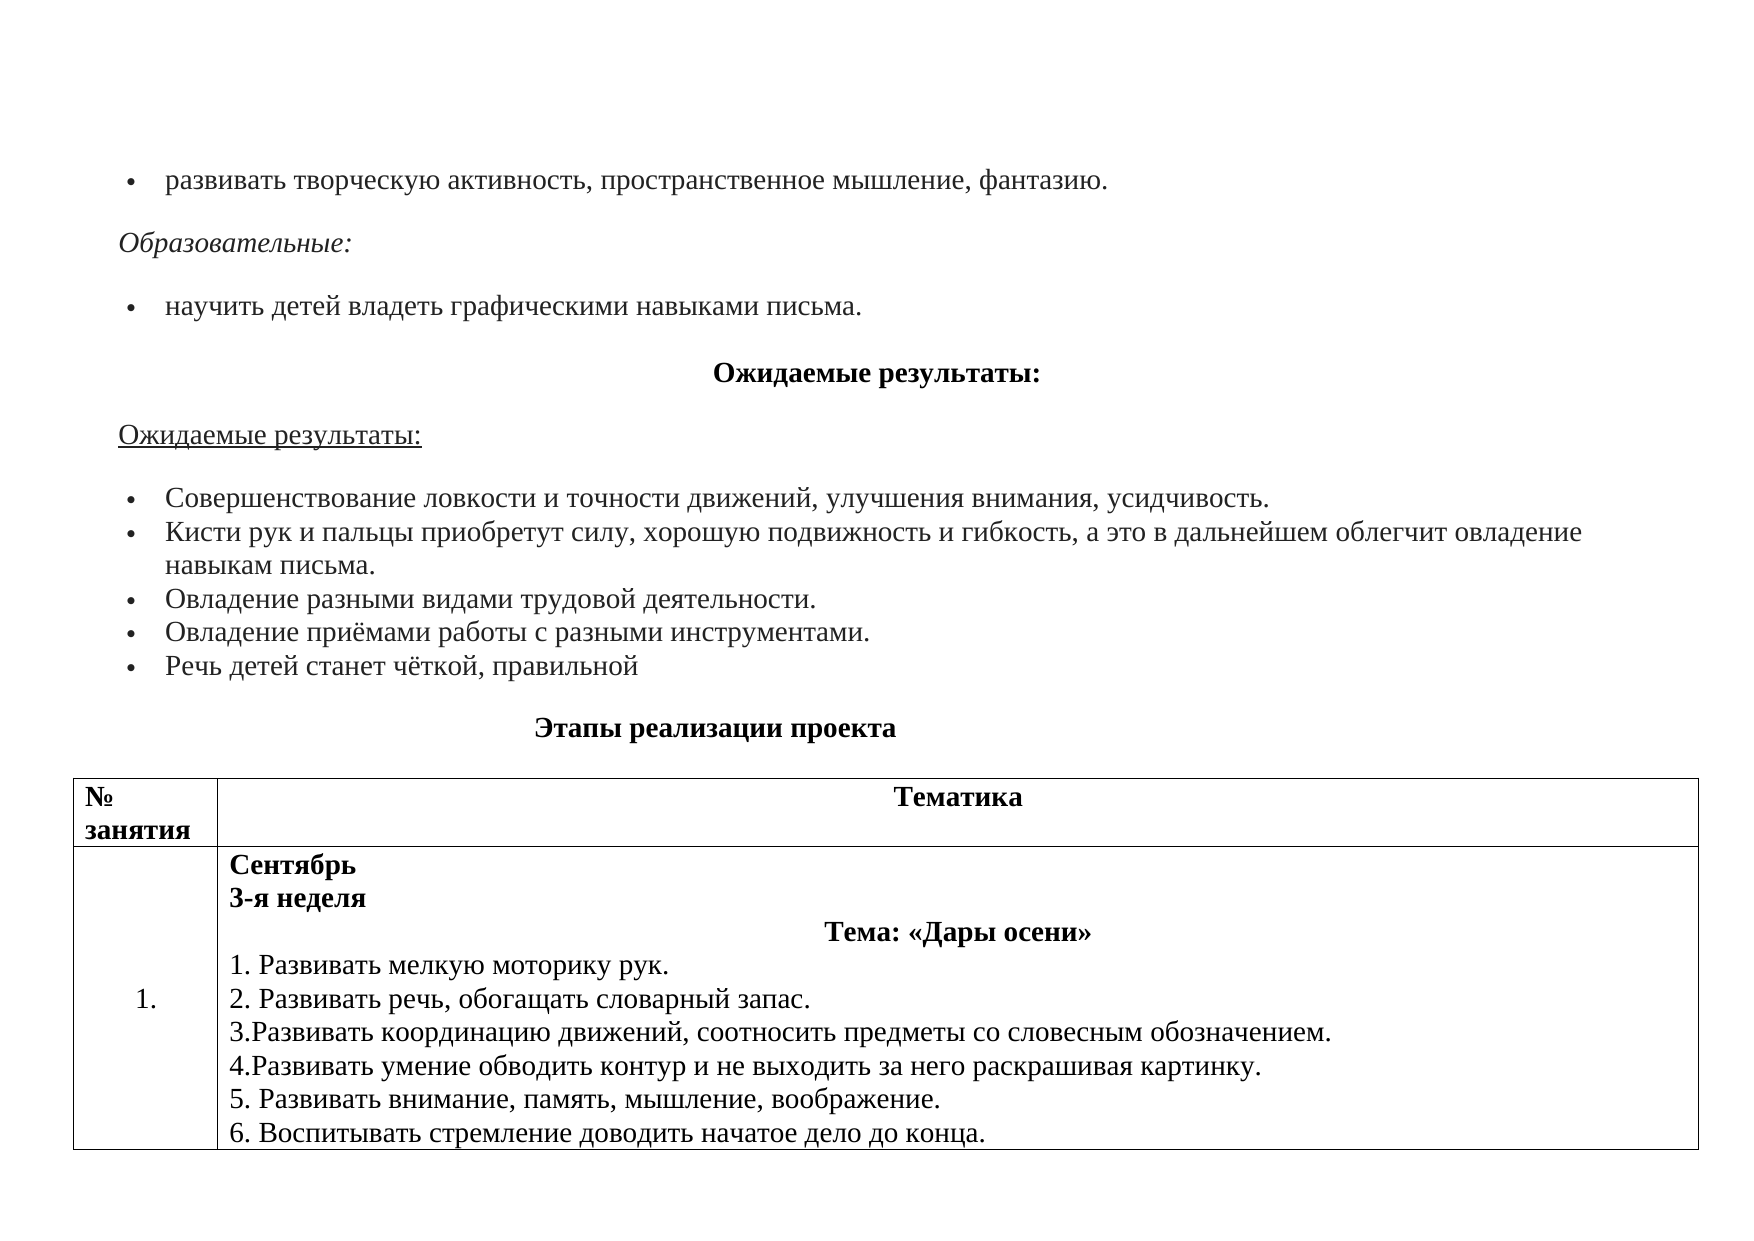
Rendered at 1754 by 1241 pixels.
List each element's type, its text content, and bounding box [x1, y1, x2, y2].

list развивать творческую активность, пространственное мышление, фантазию. [127, 162, 1636, 196]
table_header Тематика [218, 779, 1698, 846]
list научить детей владеть графическими навыками письма. [127, 288, 1636, 321]
list Кисти рук и пальцы приобретут силу, хорошую подвижность и гибкость, а это в дальнейшем облегчит овладение навыкам письма. [127, 514, 1636, 581]
list Овладение разными видами трудовой деятельности. [127, 581, 1636, 614]
table_cell 1. 2. [74, 847, 217, 1149]
list Речь детей станет чёткой, правильной [127, 648, 1636, 681]
table_header № занятия [74, 779, 217, 846]
list Овладение приёмами работы с разными инструментами. [127, 614, 1636, 648]
text Ожидаемые результаты: [118, 417, 1636, 451]
text Образовательные: [118, 225, 1636, 258]
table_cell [218, 847, 1698, 1149]
list Совершенствование ловкости и точности движений, улучшения внимания, усидчивость. [127, 480, 1636, 514]
text Ожидаемые результаты: [118, 355, 1636, 388]
text Этапы реализации проекта [118, 711, 1636, 744]
